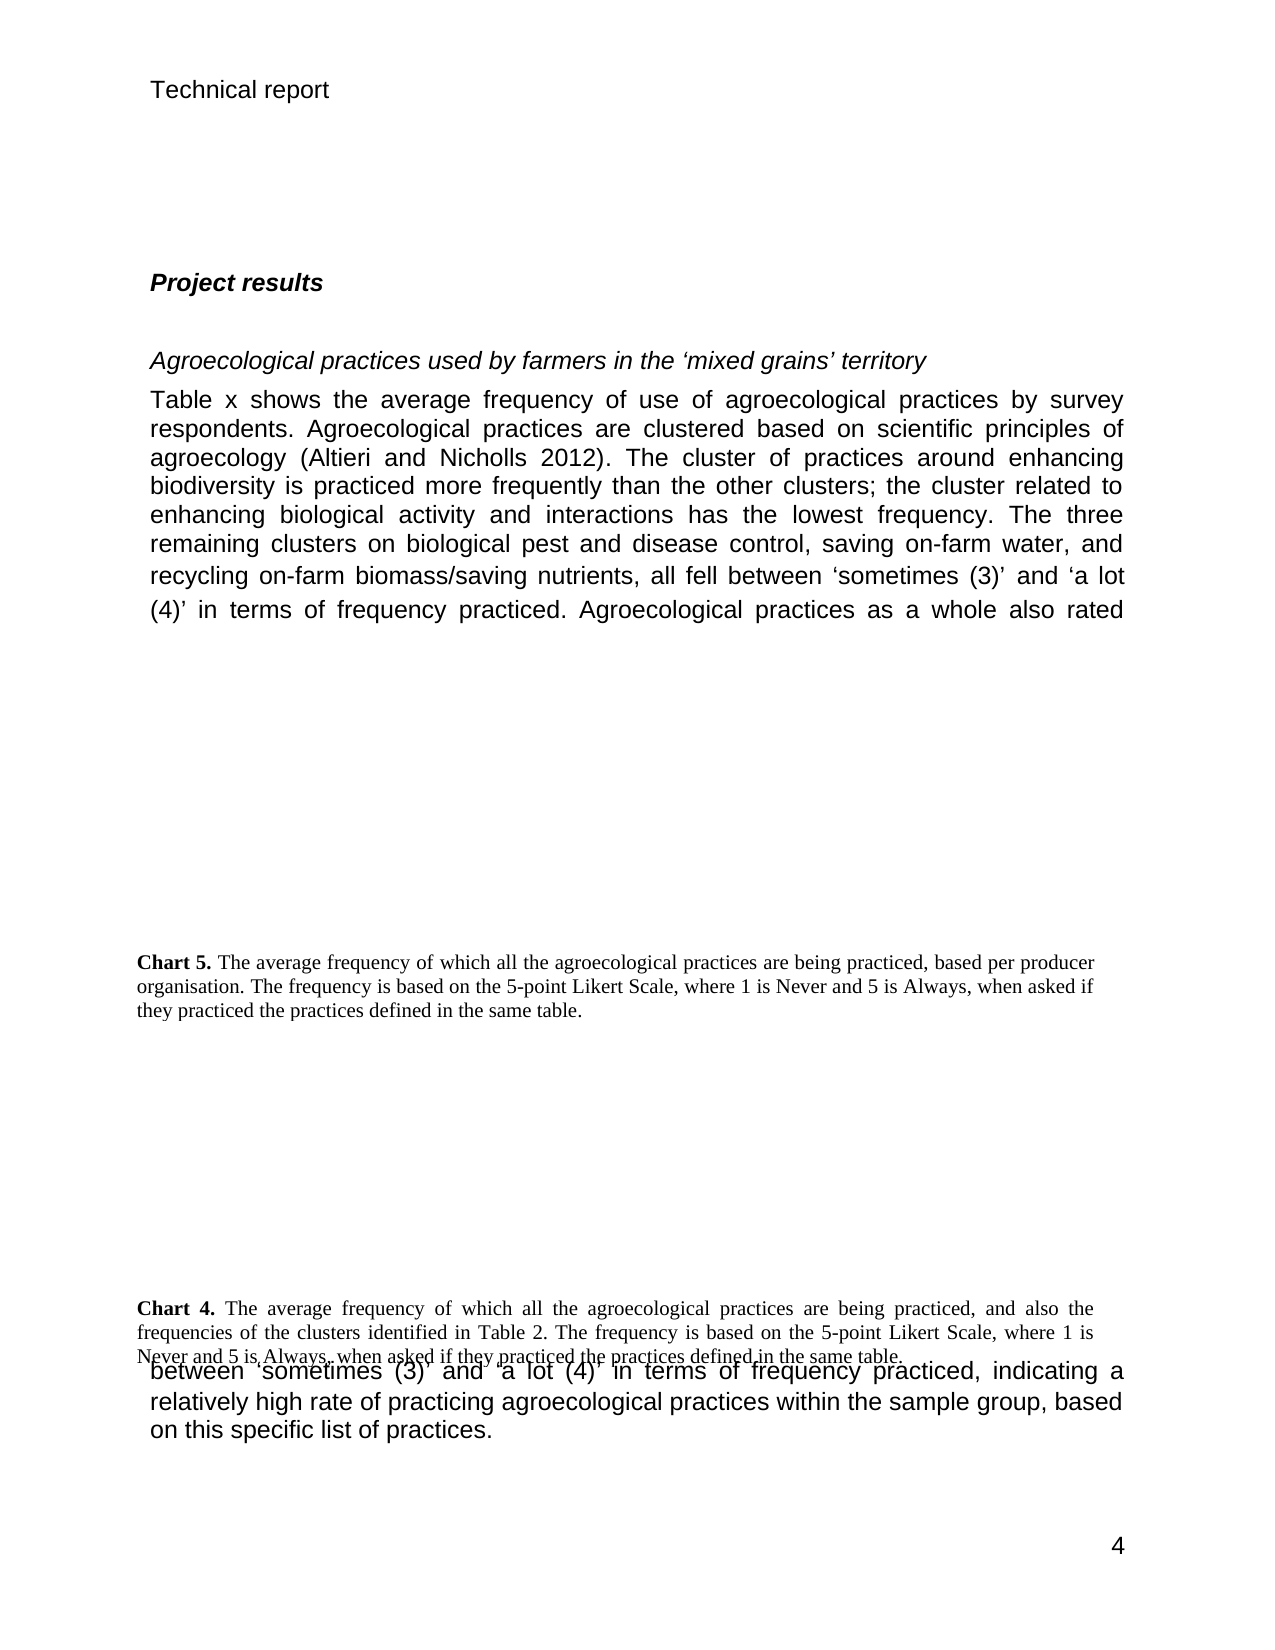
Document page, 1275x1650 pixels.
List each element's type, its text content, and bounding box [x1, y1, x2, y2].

text Agroecological practices used by farmers in the ‘mixed grains’ territory [150, 346, 1125, 374]
text Project results [150, 267, 1125, 296]
text Table x shows the average frequency of use of agroecological practices by survey respondents. Agroecological practices are clustered based on scientific principles of agroecology (Altieri and Nicholls 2012). The cluster of practices around enhancing biodiversity is practiced more frequently than the other clusters; the cluster related to enhancing biological activity and interactions has the lowest frequency. The three remaining clusters on biological pest and disease control, saving on-farm water, and recycling on-farm biomass/saving nutrients, all fell between ‘sometimes (3)’ and ‘a lot (4)’ in terms of frequency practiced. Agroecological practices as a whole also rated between ‘sometimes (3)’ and ‘a lot (4)’ in terms of frequency practiced, indicating a relatively high rate of practicing agroecological practices within the sample group, based on this specific list of practices. [150, 385, 1125, 1444]
